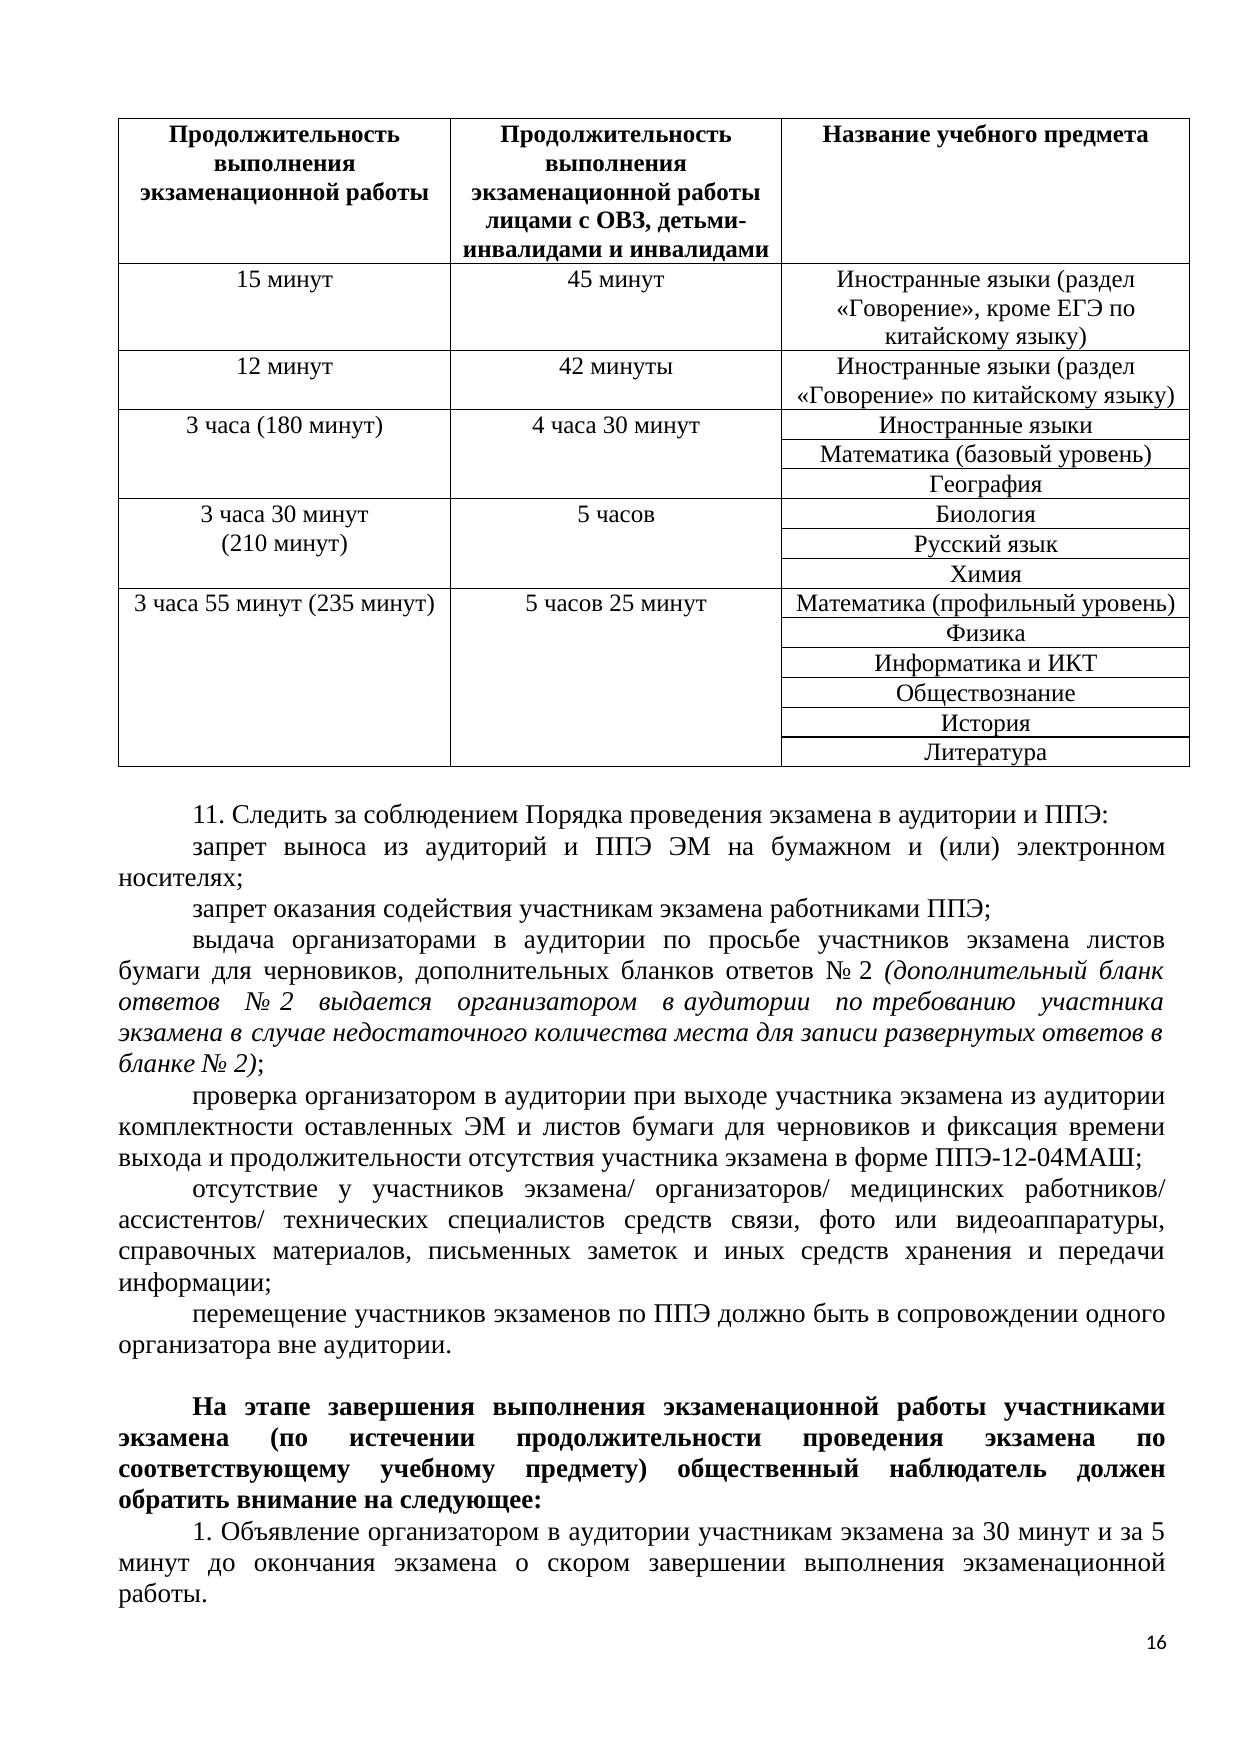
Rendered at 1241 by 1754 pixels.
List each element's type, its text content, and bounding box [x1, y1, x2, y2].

table_cell 15 минут [119, 264, 450, 350]
table_cell География [782, 469, 1189, 498]
table_header Продолжительность выполнения экзаменационной работы лицами с ОВЗ, детьми-инвалидами и инвалидами [451, 119, 781, 263]
text запрет выноса из аудиторий и ППЭ ЭМ на бумажном и (или) электронном носителях; [118, 829, 1167, 892]
table_cell 5 часов [451, 499, 781, 587]
table_cell Иностранные языки (раздел «Говорение», кроме ЕГЭ по китайскому языку) [782, 264, 1189, 350]
table_cell Иностранные языки [782, 410, 1189, 438]
text отсутствие у участников экзамена/ организаторов/ медицинских работников/ ассистентов/ технических специалистов средств связи, фото или видеоаппаратуры, справочных материалов, письменных заметок и иных средств хранения и передачи информации; [118, 1172, 1167, 1297]
table_cell Иностранные языки (раздел «Говорение» по китайскому языку) [782, 351, 1189, 409]
table_cell Математика (базовый уровень) [782, 440, 1189, 468]
table_cell 45 минут [451, 264, 781, 350]
table_cell Биология [782, 499, 1189, 528]
table_cell 5 часов 25 минут [451, 589, 781, 766]
table_cell Литература [782, 738, 1189, 766]
table_cell 3 часа 30 минут (210 минут) [119, 499, 450, 587]
table_cell 42 минуты [451, 351, 781, 409]
text выдача организаторами в аудитории по просьбе участников экзамена листов бумаги для черновиков, дополнительных бланков ответов № 2 (дополнительный бланк ответов № 2 выдается организатором в аудитории по требованию участника экзамена в случае недостаточного количества места для записи развернутых ответов в бланке № 2); [118, 923, 1167, 1079]
table_cell История [782, 708, 1189, 736]
table_cell Информатика и ИКТ [782, 648, 1189, 677]
text перемещение участников экзаменов по ППЭ должно быть в сопровождении одного организатора вне аудитории. [118, 1297, 1167, 1359]
table_header Продолжительность выполнения экзаменационной работы [119, 119, 450, 263]
table_cell 3 часа (180 минут) [119, 410, 450, 498]
table_cell 12 минут [119, 351, 450, 409]
table_cell 4 часа 30 минут [451, 410, 781, 498]
table_cell Физика [782, 618, 1189, 647]
table_cell Русский язык [782, 529, 1189, 558]
table_header Название учебного предмета [782, 119, 1189, 263]
table_cell 3 часа 55 минут (235 минут) [119, 589, 450, 766]
text 1. Объявление организатором в аудитории участникам экзамена за 30 минут и за 5 минут до окончания экзамена о скором завершении выполнения экзаменационной работы. [118, 1515, 1167, 1608]
text На этапе завершения выполнения экзаменационной работы участниками экзамена (по истечении продолжительности проведения экзамена по соответствующему учебному предмету) общественный наблюдатель должен обратить внимание на следующее: [118, 1390, 1167, 1515]
text 11. Следить за соблюдением Порядка проведения экзамена в аудитории и ППЭ: [118, 798, 1167, 829]
table_cell Химия [782, 559, 1189, 587]
table_cell Математика (профильный уровень) [782, 589, 1189, 617]
text проверка организатором в аудитории при выходе участника экзамена из аудитории комплектности оставленных ЭМ и листов бумаги для черновиков и фиксация времени выхода и продолжительности отсутствия участника экзамена в форме ППЭ-12-04МАШ; [118, 1079, 1167, 1172]
text запрет оказания содействия участникам экзамена работниками ППЭ; [118, 892, 1167, 923]
table_cell Обществознание [782, 678, 1189, 707]
